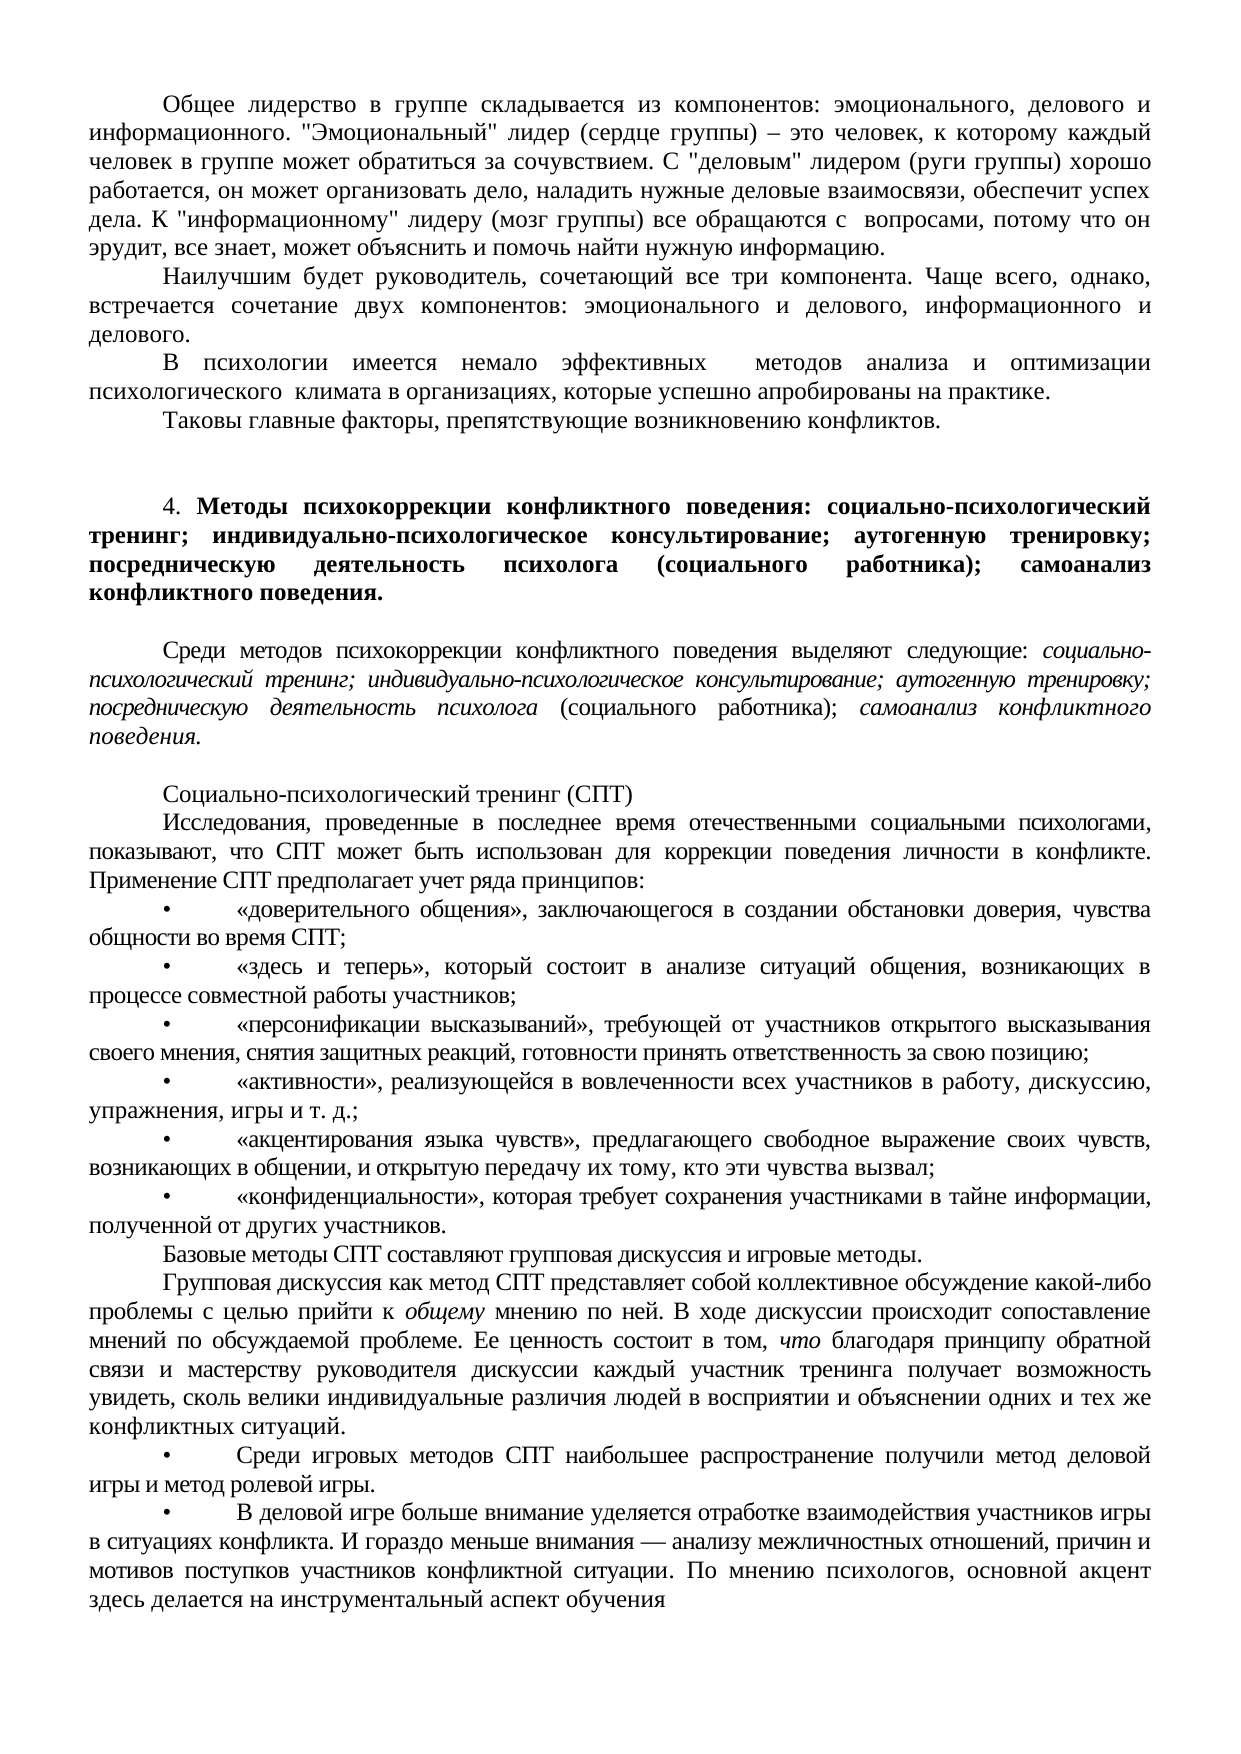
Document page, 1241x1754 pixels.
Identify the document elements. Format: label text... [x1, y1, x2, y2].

text Групповая дискуссия как метод СПТ представляет собой коллективное обсуждение какой-либо проблемы с целью прийти к общему мнению по ней. В ходе дискуссии происходит сопоставление мнений по обсуждаемой проблеме. Ее ценность состоит в том, что благодаря принципу обратной связи и мастерству руководителя дискуссии каждый участник тренинга получает возможность увидеть, сколь велики индивидуальные различия людей в восприятии и объяснении одних и тех же конфликтных ситуаций. [89, 1267, 1152, 1440]
text Наилучшим будет руководитель, сочетающий все три компонента. Чаще всего, однако, встречается сочетание двух компонентов: эмоционального и делового, информационного и делового. [89, 261, 1152, 347]
text Общее лидерство в группе складывается из компонентов: эмоционального, делового и информационного. "Эмоциональный" лидер (сердце группы) – это человек, к которому каждый человек в группе может обратиться за сочувствием. С "деловым" лидером (руги группы) хорошо работается, он может организовать дело, наладить нужные деловые взаимосвязи, обеспечит успех дела. К "информационному" лидеру (мозг группы) все обращаются с вопросами, потому что он эрудит, все знает, может объяснить и помочь найти нужную информацию. [89, 89, 1152, 261]
text 4. Методы психокоррекции конфликтного поведения: социально-психологический тренинг; индивидуально-психологическое консультирование; аутогенную тренировку; посредническую деятельность психолога (социального работника); самоанализ конфликтного поведения. [89, 491, 1152, 606]
text Среди методов психокоррекции конфликтного поведения выделяют следующие: социально-психологический тренинг; индивидуально-психологическое консультирование; аутогенную тренировку; посредническую деятельность психолога (социального работника); самоанализ конфликтного поведения. [89, 635, 1152, 750]
text В психологии имеется немало эффективных методов анализа и оптимизации психологического климата в организациях, которые успешно апробированы на практике. [89, 347, 1152, 405]
list «персонификации высказываний», требующей от участников открытого высказывания своего мнения, снятия защитных реакций, готовности принять ответственность за свою позицию; [89, 1009, 1152, 1066]
list «конфиденциальности», которая требует сохранения участниками в тайне информации, полученной от других участников. [89, 1181, 1152, 1239]
list «акцентирования языка чувств», предлагающего свободное выражение своих чувств, возникающих в общении, и открытую передачу их тому, кто эти чувства вызвал; [89, 1124, 1152, 1181]
text Базовые методы СПТ составляют групповая дискуссия и игровые методы. [89, 1239, 1152, 1267]
text Таковы главные факторы, препятствующие возникновению конфликтов. [89, 405, 1152, 434]
list Среди игровых методов СПТ наибольшее распространение получили метод деловой игры и метод ролевой игры. [89, 1440, 1152, 1497]
list «здесь и теперь», который состоит в анализе ситуаций общения, возникающих в процессе совместной работы участников; [89, 951, 1152, 1009]
list «доверительного общения», заключающегося в создании обстановки доверия, чувства общности во время СПТ; [89, 894, 1152, 951]
list «активности», реализующейся в вовлеченности всех участников в работу, дискуссию, упражнения, игры и т. д.; [89, 1066, 1152, 1124]
text Исследования, проведенные в последнее время отечественными социальными психологами, показывают, что СПТ может быть использован для коррекции поведения личности в конфликте. Применение СПТ предполагает учет ряда принципов: [89, 807, 1152, 894]
text Социально-психологический тренинг (СПТ) [89, 779, 1152, 807]
list В деловой игре больше внимание уделяется отработке взаимодействия участников игры в ситуациях конфликта. И гораздо меньше внимания — анализу межличностных отношений, причин и мотивов поступков участников конфликтной ситуации. По мнению психологов, основной акцент здесь делается на инструментальный аспект обучения [89, 1497, 1152, 1612]
